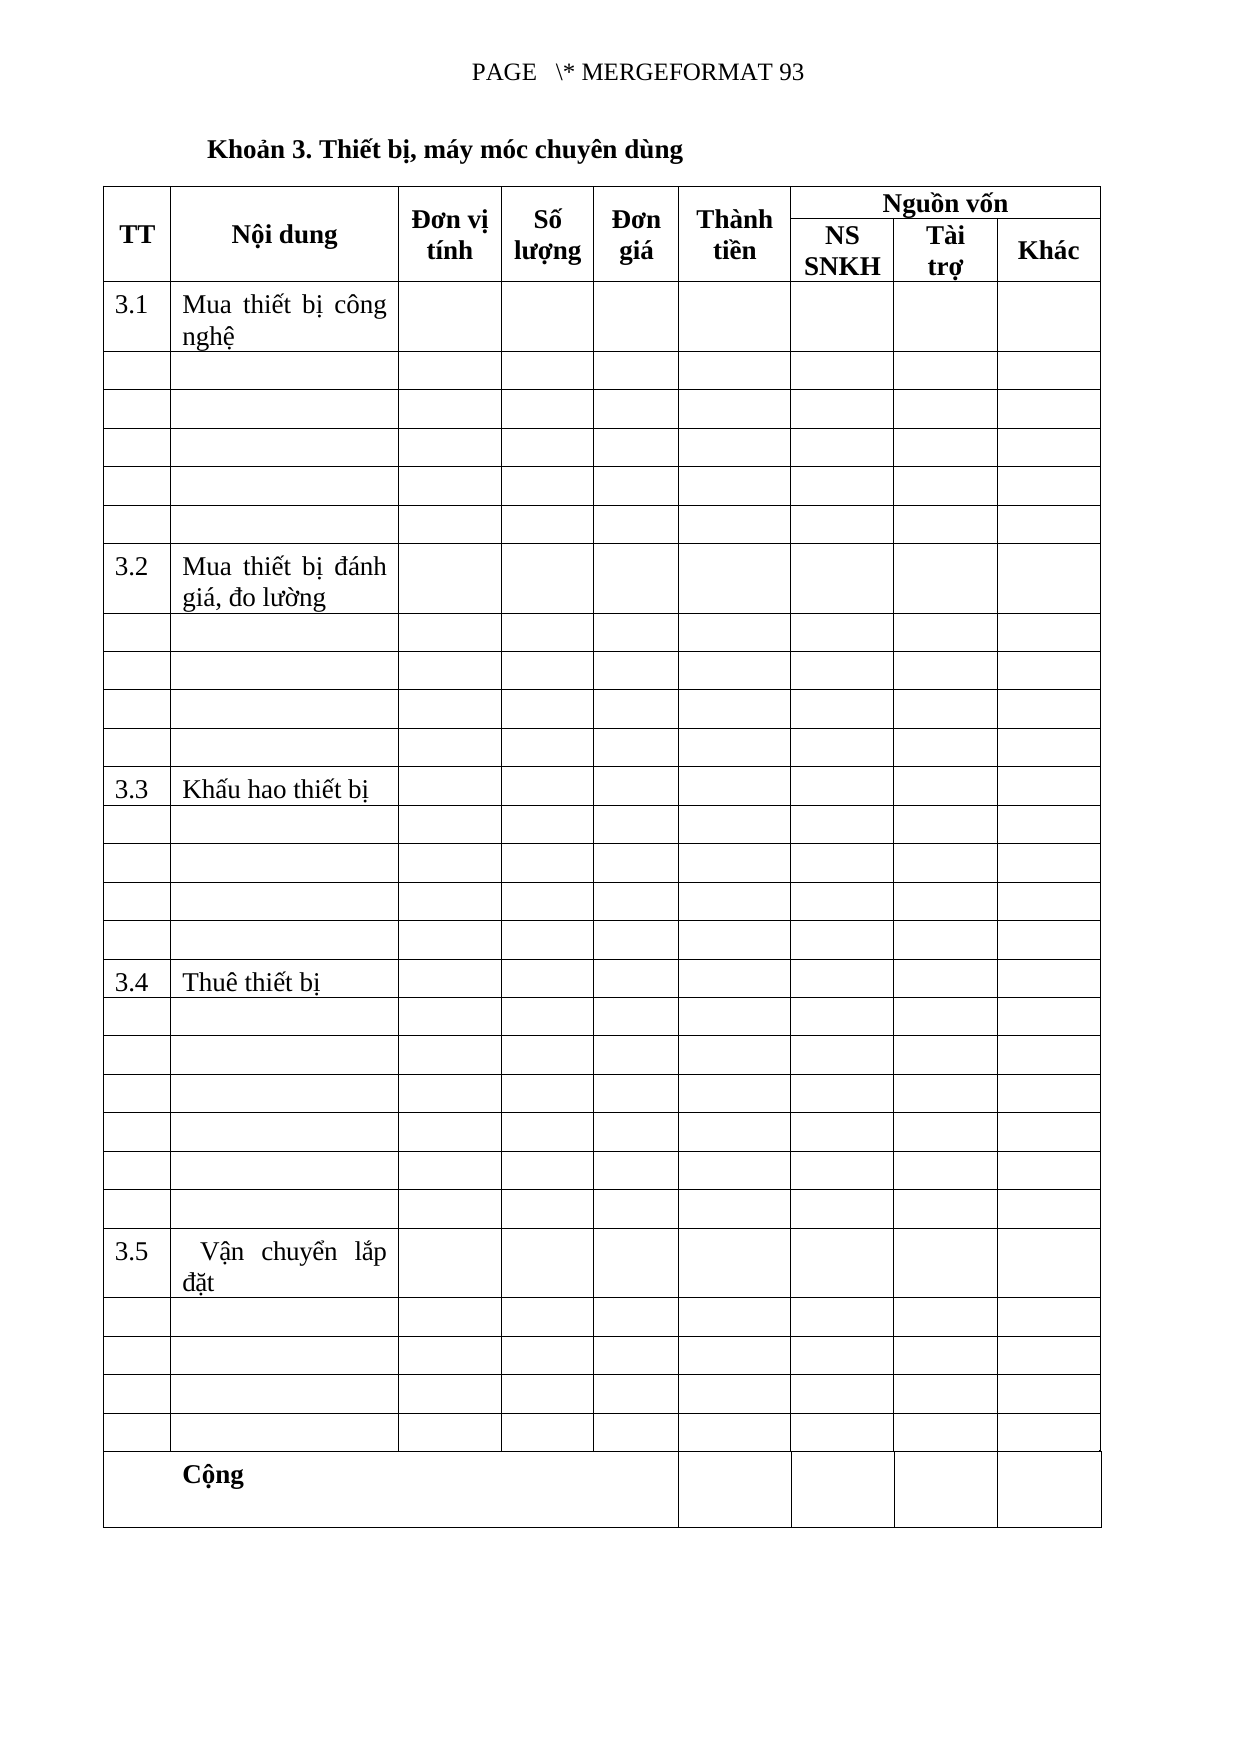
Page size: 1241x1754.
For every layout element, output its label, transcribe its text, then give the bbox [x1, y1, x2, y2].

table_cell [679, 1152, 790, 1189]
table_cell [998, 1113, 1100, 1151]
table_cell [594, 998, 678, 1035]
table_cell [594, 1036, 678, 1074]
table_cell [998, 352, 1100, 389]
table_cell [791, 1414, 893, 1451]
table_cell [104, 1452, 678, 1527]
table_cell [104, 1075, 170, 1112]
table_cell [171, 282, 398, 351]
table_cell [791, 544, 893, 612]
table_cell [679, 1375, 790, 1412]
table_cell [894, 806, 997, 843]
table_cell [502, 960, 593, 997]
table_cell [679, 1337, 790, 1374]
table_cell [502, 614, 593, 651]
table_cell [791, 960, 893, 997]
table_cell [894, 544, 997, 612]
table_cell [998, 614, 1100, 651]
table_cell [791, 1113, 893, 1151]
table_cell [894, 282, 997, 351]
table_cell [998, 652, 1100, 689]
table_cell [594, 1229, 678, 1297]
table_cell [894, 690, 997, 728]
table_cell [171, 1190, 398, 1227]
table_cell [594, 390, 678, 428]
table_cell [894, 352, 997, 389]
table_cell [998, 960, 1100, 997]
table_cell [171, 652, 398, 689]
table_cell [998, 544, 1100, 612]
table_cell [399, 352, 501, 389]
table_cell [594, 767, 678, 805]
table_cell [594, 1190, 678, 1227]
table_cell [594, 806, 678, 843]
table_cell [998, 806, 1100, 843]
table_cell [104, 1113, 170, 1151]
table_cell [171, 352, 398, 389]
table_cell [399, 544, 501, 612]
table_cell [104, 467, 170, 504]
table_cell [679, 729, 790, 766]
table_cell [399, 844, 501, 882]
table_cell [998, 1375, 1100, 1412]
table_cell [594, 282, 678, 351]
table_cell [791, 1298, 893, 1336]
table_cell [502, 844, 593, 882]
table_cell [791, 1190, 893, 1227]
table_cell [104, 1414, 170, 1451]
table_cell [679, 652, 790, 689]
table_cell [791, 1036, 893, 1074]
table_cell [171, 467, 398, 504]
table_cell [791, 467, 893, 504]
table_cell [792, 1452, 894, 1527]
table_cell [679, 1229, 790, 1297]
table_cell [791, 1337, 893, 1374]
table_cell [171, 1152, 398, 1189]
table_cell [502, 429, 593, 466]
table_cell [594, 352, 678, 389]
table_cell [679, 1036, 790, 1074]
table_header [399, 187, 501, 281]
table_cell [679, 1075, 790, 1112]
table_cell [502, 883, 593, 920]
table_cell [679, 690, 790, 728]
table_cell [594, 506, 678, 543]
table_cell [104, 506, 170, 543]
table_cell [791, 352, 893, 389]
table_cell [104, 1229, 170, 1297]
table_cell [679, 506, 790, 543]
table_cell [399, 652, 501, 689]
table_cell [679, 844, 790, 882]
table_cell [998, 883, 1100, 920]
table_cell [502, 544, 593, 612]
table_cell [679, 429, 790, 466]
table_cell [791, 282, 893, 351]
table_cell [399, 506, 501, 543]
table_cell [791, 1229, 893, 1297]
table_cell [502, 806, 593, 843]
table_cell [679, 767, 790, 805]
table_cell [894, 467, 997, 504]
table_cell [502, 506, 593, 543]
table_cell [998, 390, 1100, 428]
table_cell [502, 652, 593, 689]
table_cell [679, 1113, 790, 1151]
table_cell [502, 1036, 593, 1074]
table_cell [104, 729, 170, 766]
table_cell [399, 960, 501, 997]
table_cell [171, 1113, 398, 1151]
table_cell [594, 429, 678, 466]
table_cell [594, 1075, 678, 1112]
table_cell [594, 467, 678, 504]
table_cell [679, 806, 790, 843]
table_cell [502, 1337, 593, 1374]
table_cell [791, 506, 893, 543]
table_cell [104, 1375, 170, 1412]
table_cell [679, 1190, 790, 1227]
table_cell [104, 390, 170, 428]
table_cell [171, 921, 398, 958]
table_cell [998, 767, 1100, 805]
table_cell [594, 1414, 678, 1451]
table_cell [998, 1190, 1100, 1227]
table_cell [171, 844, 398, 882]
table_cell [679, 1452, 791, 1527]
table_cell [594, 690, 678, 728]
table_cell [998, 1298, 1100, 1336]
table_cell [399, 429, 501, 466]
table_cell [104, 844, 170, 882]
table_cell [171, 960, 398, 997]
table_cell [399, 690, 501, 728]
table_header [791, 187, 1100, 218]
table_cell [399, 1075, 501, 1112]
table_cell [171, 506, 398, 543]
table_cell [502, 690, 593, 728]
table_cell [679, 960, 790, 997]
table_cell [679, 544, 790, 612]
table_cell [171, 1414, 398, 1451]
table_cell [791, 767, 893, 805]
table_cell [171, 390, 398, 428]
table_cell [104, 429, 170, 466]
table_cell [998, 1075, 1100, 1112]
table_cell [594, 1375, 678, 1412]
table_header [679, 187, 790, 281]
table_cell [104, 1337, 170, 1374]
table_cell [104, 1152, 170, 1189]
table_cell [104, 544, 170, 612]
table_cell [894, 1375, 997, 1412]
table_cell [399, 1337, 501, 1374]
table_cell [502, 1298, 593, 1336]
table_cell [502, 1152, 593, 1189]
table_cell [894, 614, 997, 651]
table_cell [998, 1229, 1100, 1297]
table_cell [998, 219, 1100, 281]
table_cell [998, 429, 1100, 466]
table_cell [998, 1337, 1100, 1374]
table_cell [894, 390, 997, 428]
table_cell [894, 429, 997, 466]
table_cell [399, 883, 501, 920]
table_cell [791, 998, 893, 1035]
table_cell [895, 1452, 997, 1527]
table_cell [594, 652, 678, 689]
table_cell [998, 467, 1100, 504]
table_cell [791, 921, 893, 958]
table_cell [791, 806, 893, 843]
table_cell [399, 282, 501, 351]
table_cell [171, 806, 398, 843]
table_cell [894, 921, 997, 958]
text Khoản 3. Thiết bị, máy móc chuyên dùng [148, 133, 1122, 164]
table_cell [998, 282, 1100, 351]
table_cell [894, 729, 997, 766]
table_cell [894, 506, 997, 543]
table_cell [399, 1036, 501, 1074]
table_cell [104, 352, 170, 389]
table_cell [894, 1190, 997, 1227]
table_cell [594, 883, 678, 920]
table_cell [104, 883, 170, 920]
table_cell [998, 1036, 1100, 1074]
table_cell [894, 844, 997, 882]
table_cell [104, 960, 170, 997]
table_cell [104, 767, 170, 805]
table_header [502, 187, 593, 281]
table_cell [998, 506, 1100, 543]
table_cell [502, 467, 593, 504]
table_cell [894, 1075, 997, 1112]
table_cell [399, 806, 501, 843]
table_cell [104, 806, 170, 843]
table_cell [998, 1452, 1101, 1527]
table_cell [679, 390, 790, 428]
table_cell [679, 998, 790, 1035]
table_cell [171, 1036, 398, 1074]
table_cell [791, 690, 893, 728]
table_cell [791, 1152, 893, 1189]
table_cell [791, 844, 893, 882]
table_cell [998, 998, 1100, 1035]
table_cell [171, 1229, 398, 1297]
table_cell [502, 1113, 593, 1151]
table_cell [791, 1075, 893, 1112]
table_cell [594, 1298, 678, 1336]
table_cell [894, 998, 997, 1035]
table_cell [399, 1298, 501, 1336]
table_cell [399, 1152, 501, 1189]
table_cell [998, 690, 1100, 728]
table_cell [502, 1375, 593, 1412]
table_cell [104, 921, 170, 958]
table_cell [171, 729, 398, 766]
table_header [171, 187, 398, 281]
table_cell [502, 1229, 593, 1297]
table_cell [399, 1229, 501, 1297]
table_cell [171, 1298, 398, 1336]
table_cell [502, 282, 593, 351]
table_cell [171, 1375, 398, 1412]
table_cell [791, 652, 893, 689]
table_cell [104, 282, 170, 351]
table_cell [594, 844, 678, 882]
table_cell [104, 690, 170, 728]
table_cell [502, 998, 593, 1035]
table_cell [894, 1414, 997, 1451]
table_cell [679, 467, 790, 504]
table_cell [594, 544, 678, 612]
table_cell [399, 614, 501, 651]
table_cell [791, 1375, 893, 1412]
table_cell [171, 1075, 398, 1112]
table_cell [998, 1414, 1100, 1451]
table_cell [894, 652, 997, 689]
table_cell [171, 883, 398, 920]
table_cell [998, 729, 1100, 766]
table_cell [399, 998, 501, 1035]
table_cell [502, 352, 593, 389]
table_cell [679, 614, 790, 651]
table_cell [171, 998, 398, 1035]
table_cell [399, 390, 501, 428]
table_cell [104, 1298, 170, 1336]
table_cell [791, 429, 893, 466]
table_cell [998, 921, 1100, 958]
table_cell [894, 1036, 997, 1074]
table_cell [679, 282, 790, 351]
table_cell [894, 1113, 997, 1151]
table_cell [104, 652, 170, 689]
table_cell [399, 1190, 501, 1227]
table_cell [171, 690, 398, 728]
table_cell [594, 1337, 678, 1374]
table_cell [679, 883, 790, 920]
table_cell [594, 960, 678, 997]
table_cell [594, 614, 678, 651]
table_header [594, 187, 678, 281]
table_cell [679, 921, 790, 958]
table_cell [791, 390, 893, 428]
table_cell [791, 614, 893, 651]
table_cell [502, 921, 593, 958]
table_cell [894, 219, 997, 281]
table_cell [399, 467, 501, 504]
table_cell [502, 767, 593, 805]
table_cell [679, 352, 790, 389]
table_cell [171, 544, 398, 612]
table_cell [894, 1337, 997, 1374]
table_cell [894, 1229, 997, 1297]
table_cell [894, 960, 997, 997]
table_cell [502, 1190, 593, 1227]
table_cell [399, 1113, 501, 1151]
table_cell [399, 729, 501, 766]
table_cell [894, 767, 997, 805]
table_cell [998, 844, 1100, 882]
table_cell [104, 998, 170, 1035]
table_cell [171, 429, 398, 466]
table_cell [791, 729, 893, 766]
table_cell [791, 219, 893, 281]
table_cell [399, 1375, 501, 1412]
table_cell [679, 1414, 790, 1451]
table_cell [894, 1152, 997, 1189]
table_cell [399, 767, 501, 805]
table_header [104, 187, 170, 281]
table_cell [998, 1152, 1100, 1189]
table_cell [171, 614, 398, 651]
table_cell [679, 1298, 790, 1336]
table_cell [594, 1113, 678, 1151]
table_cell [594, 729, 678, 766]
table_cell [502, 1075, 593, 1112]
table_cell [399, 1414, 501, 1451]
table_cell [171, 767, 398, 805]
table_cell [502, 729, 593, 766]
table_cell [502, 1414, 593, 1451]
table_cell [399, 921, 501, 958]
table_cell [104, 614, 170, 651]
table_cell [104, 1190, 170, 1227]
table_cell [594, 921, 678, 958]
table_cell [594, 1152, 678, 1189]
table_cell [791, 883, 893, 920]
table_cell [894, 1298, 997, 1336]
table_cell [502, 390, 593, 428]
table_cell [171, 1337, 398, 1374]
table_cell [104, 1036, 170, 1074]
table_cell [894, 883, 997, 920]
